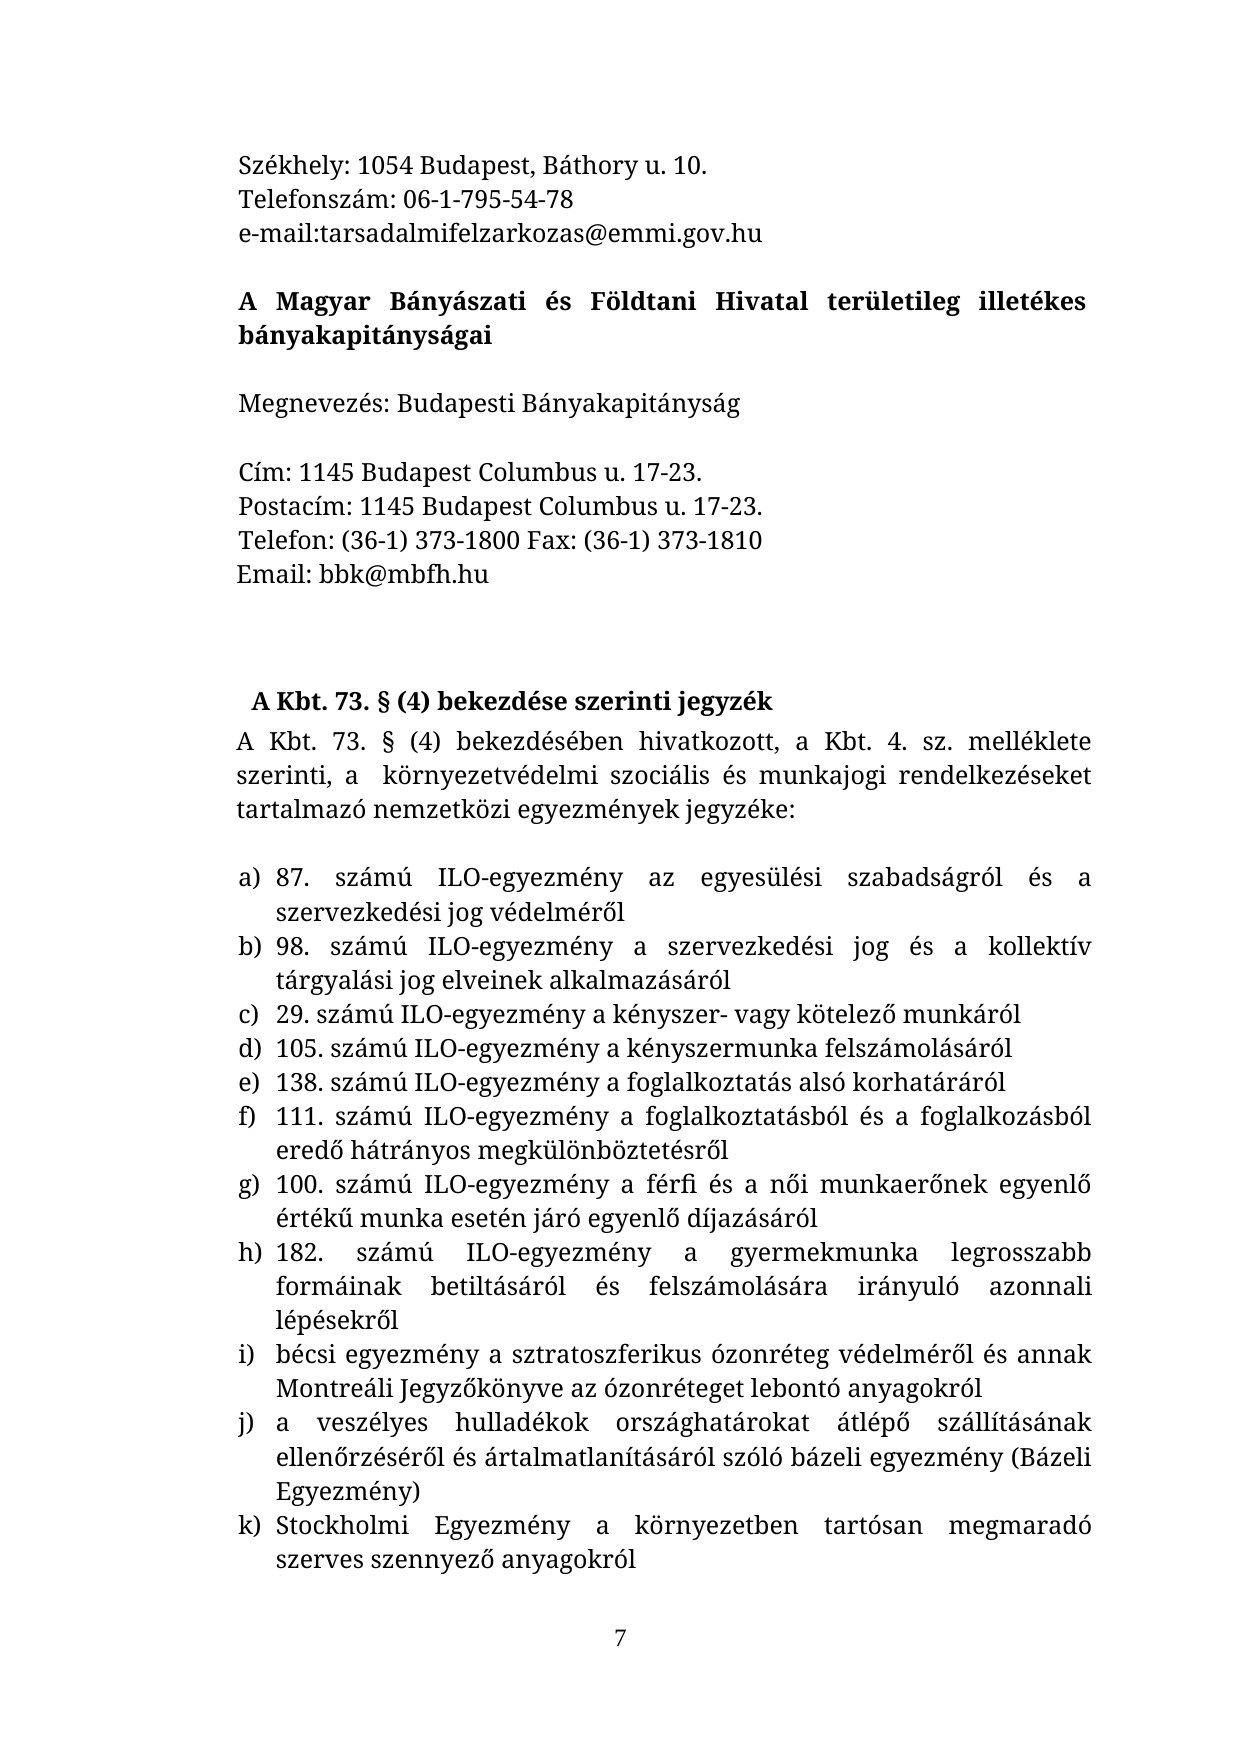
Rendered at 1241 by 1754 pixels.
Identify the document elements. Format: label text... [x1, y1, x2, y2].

text e-mail:tarsadalmifelzarkozas@emmi.gov.hu [238, 216, 1088, 250]
text A Magyar Bányászati és Földtani Hivatal területileg illetékes bányakapitányságai [238, 284, 1088, 352]
text Megnevezés: Budapesti Bányakapitányság [238, 386, 1088, 420]
list 100. számú ILO-egyezmény a férfi és a női munkaerőnek egyenlő értékű munka esetén járó egyenlő díjazásáról [238, 1167, 1093, 1235]
text Email: bbk@mbfh.hu [148, 556, 1093, 590]
text Telefon: (36-1) 373-1800 Fax: (36-1) 373-1810 [238, 522, 1088, 556]
list 29. számú ILO-egyezmény a kényszer- vagy kötelező munkáról [238, 996, 1093, 1030]
list 182. számú ILO-egyezmény a gyermekmunka legrosszabb formáinak betiltásáról és felszámolására irányuló azonnali lépésekről [238, 1235, 1093, 1337]
text A Kbt. 73. § (4) bekezdésében hivatkozott, a Kbt. 4. sz. melléklete szerinti, a környezetvédelmi szociális és munkajogi rendelkezéseket tartalmazó nemzetközi egyezmények jegyzéke: [236, 724, 1093, 826]
text Cím: 1145 Budapest Columbus u. 17-23. [238, 454, 1088, 488]
list 105. számú ILO-egyezmény a kényszermunka felszámolásáról [238, 1030, 1093, 1064]
list Stockholmi Egyezmény a környezetben tartósan megmaradó szerves szennyező anyagokról [238, 1507, 1093, 1575]
list 138. számú ILO-egyezmény a foglalkoztatás alsó korhatáráról [238, 1064, 1093, 1098]
list 87. számú ILO-egyezmény az egyesülési szabadságról és a szervezkedési jog védelméről [238, 860, 1093, 928]
text Székhely: 1054 Budapest, Báthory u. 10. [238, 148, 1088, 182]
list a veszélyes hulladékok országhatárokat átlépő szállításának ellenőrzéséről és ártalmatlanításáról szóló bázeli egyezmény (Bázeli Egyezmény) [238, 1405, 1093, 1507]
list bécsi egyezmény a sztratoszferikus ózonréteg védelméről és annak Montreáli Jegyzőkönyve az ózonréteget lebontó anyagokról [238, 1337, 1093, 1405]
list 111. számú ILO-egyezmény a foglalkoztatásból és a foglalkozásból eredő hátrányos megkülönböztetésről [238, 1098, 1093, 1167]
text Postacím: 1145 Budapest Columbus u. 17-23. [238, 488, 1088, 522]
list 98. számú ILO-egyezmény a szervezkedési jog és a kollektív tárgyalási jog elveinek alkalmazásáról [238, 928, 1093, 996]
subtitle A Kbt. 73. § (4) bekezdése szerinti jegyzék [148, 683, 1093, 718]
text Telefonszám: 06-1-795-54-78 [238, 182, 1088, 216]
